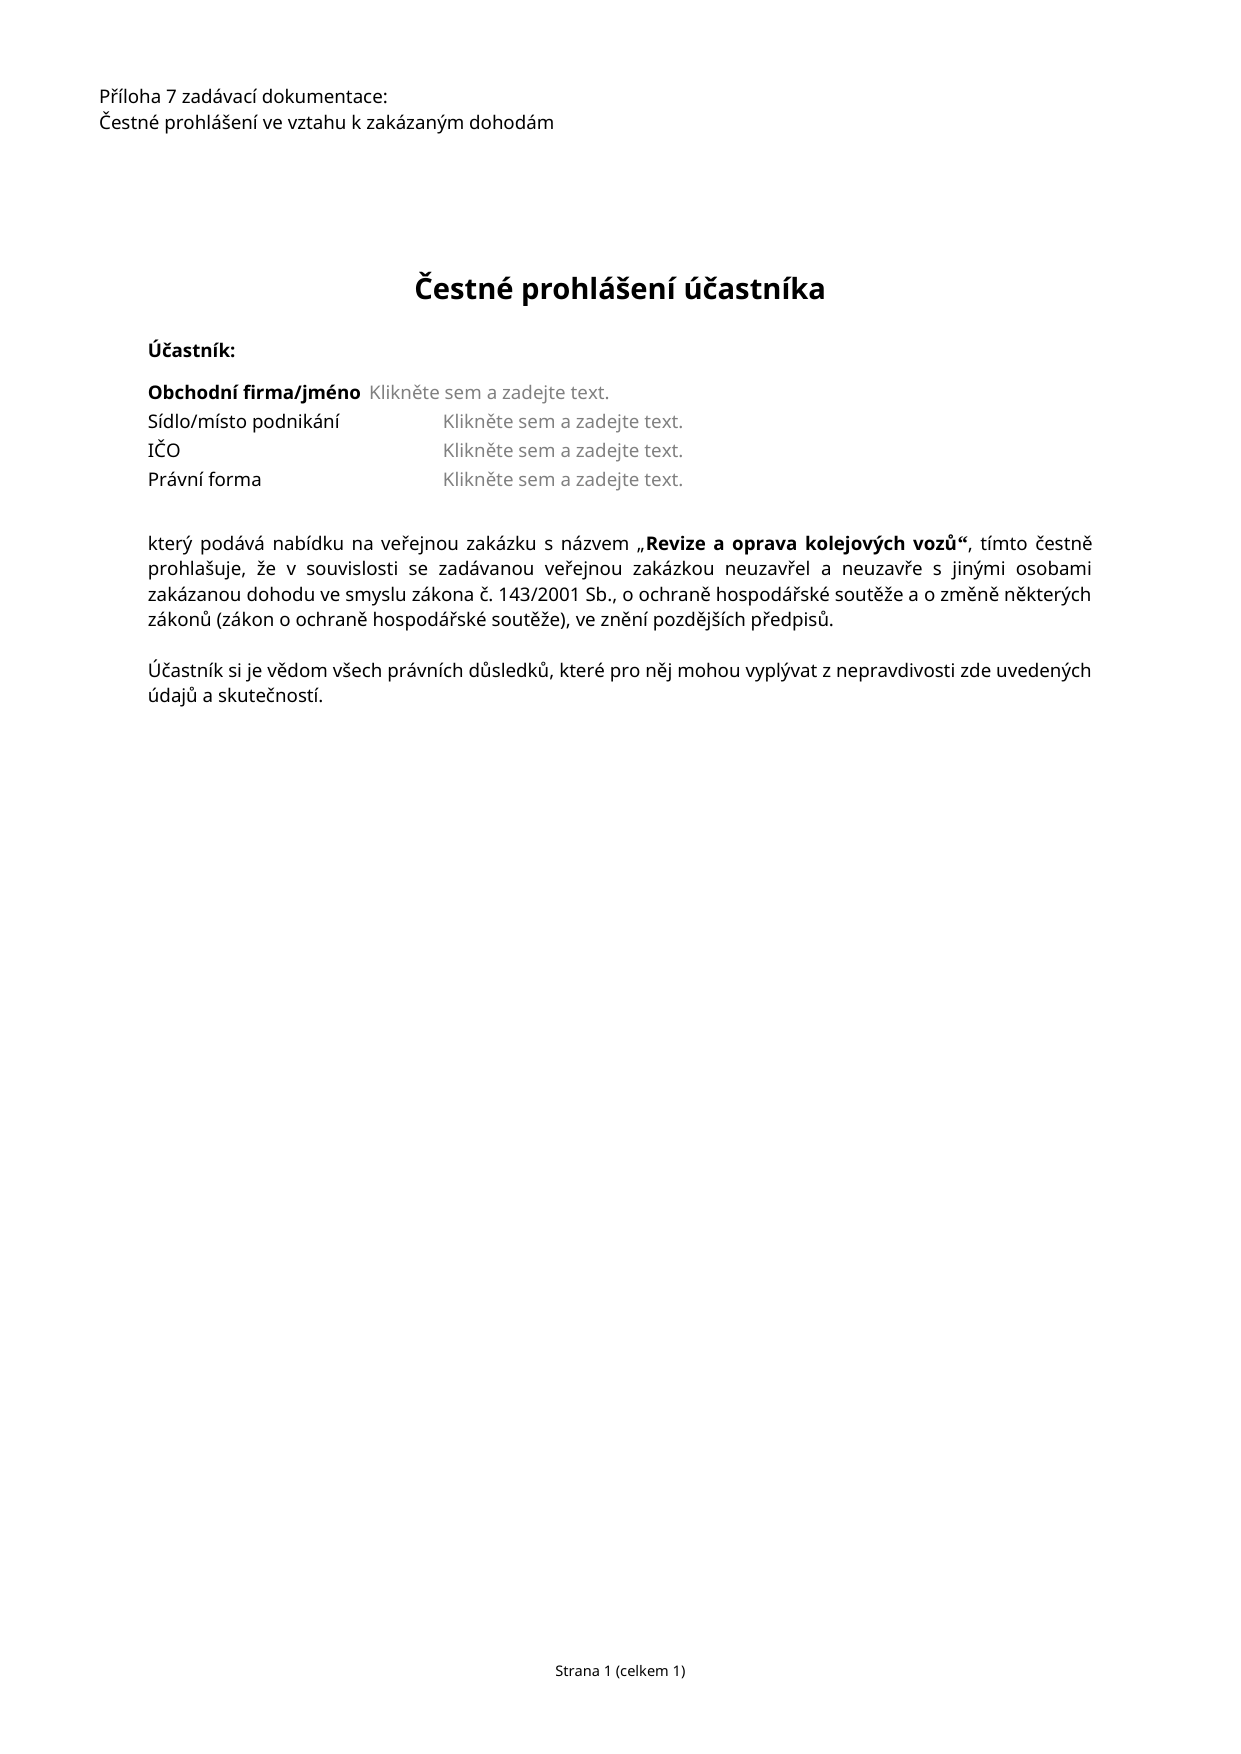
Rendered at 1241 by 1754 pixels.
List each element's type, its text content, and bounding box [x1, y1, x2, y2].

text IČO [148, 434, 1093, 463]
title Čestné prohlášení účastníka [148, 268, 1093, 308]
text Obchodní firma/jméno [148, 376, 1093, 405]
text Sídlo/místo podnikání [148, 405, 1093, 434]
text Účastník si je vědom všech právních důsledků, které pro něj mohou vyplývat z nepravdivosti zde uvedených údajů a skutečností. [148, 657, 1093, 708]
text který podává nabídku na veřejnou zakázku s názvem „Revize a oprava kolejových vozů“, tímto čestně prohlašuje, že v souvislosti se zadávanou veřejnou zakázkou neuzavřel a neuzavře s jinými osobami zakázanou dohodu ve smyslu zákona č. 143/2001 Sb., o ochraně hospodářské soutěže a o změně některých zákonů (zákon o ochraně hospodářské soutěže), ve znění pozdějších předpisů. [148, 530, 1093, 632]
text Právní forma [148, 463, 1093, 492]
text Účastník: [148, 333, 1093, 364]
